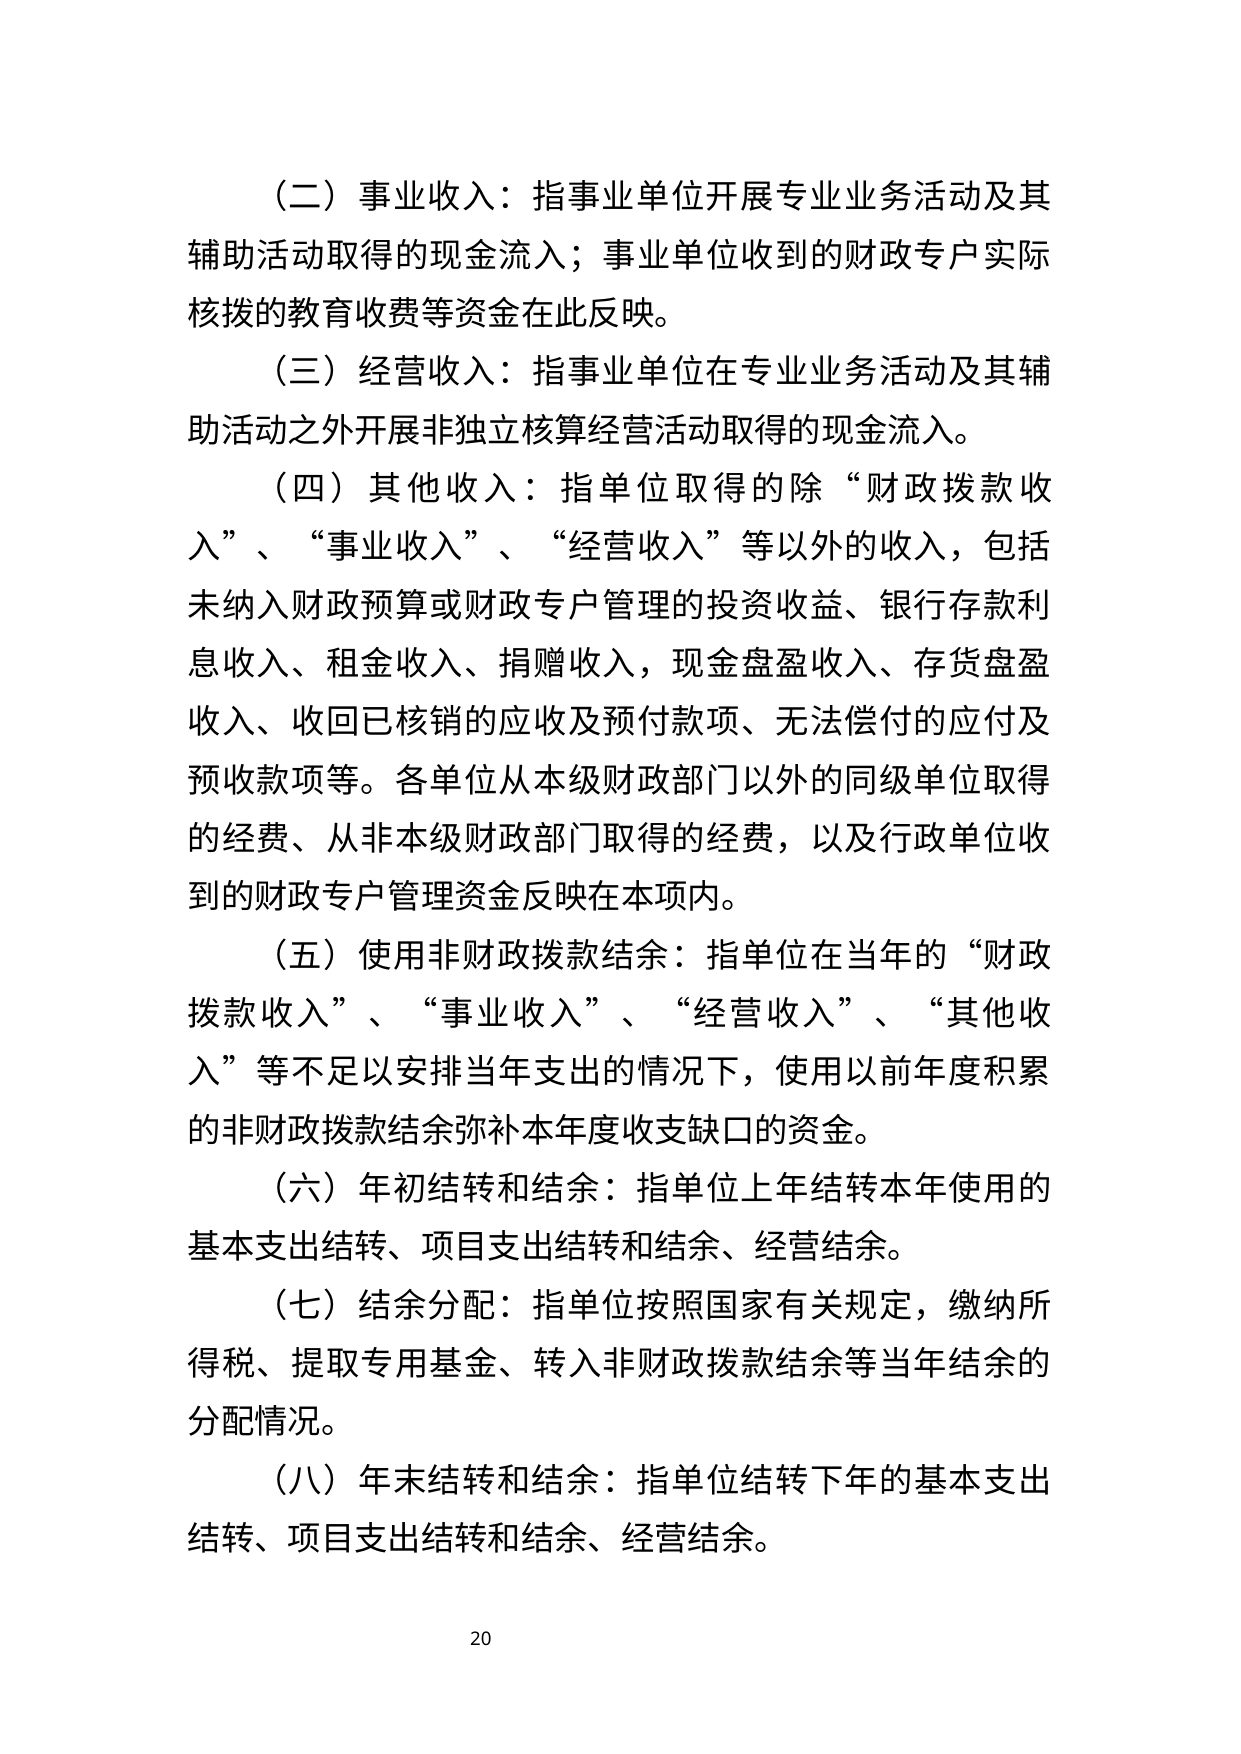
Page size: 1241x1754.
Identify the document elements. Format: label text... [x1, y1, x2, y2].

text （三）经营收入：指事业单位在专业业务活动及其辅助活动之外开展非独立核算经营活动取得的现金流入。 [187, 337, 1053, 454]
text （八）年末结转和结余：指单位结转下年的基本支出结转、项目支出结转和结余、经营结余。 [187, 1445, 1053, 1562]
text （五）使用非财政拨款结余：指单位在当年的“财政拨款收入”、“事业收入”、“经营收入”、“其他收入”等不足以安排当年支出的情况下，使用以前年度积累的非财政拨款结余弥补本年度收支缺口的资金。 [187, 920, 1053, 1154]
text （七）结余分配：指单位按照国家有关规定，缴纳所得税、提取专用基金、转入非财政拨款结余等当年结余的分配情况。 [187, 1270, 1053, 1445]
text （六）年初结转和结余：指单位上年结转本年使用的基本支出结转、项目支出结转和结余、经营结余。 [187, 1154, 1053, 1270]
text （四）其他收入：指单位取得的除“财政拨款收入”、“事业收入”、“经营收入”等以外的收入，包括未纳入财政预算或财政专户管理的投资收益、银行存款利息收入、租金收入、捐赠收入，现金盘盈收入、存货盘盈收入、收回已核销的应收及预付款项、无法偿付的应付及预收款项等。各单位从本级财政部门以外的同级单位取得的经费、从非本级财政部门取得的经费，以及行政单位收到的财政专户管理资金反映在本项内。 [187, 454, 1053, 920]
text （二）事业收入：指事业单位开展专业业务活动及其辅助活动取得的现金流入；事业单位收到的财政专户实际核拨的教育收费等资金在此反映。 [187, 162, 1053, 337]
